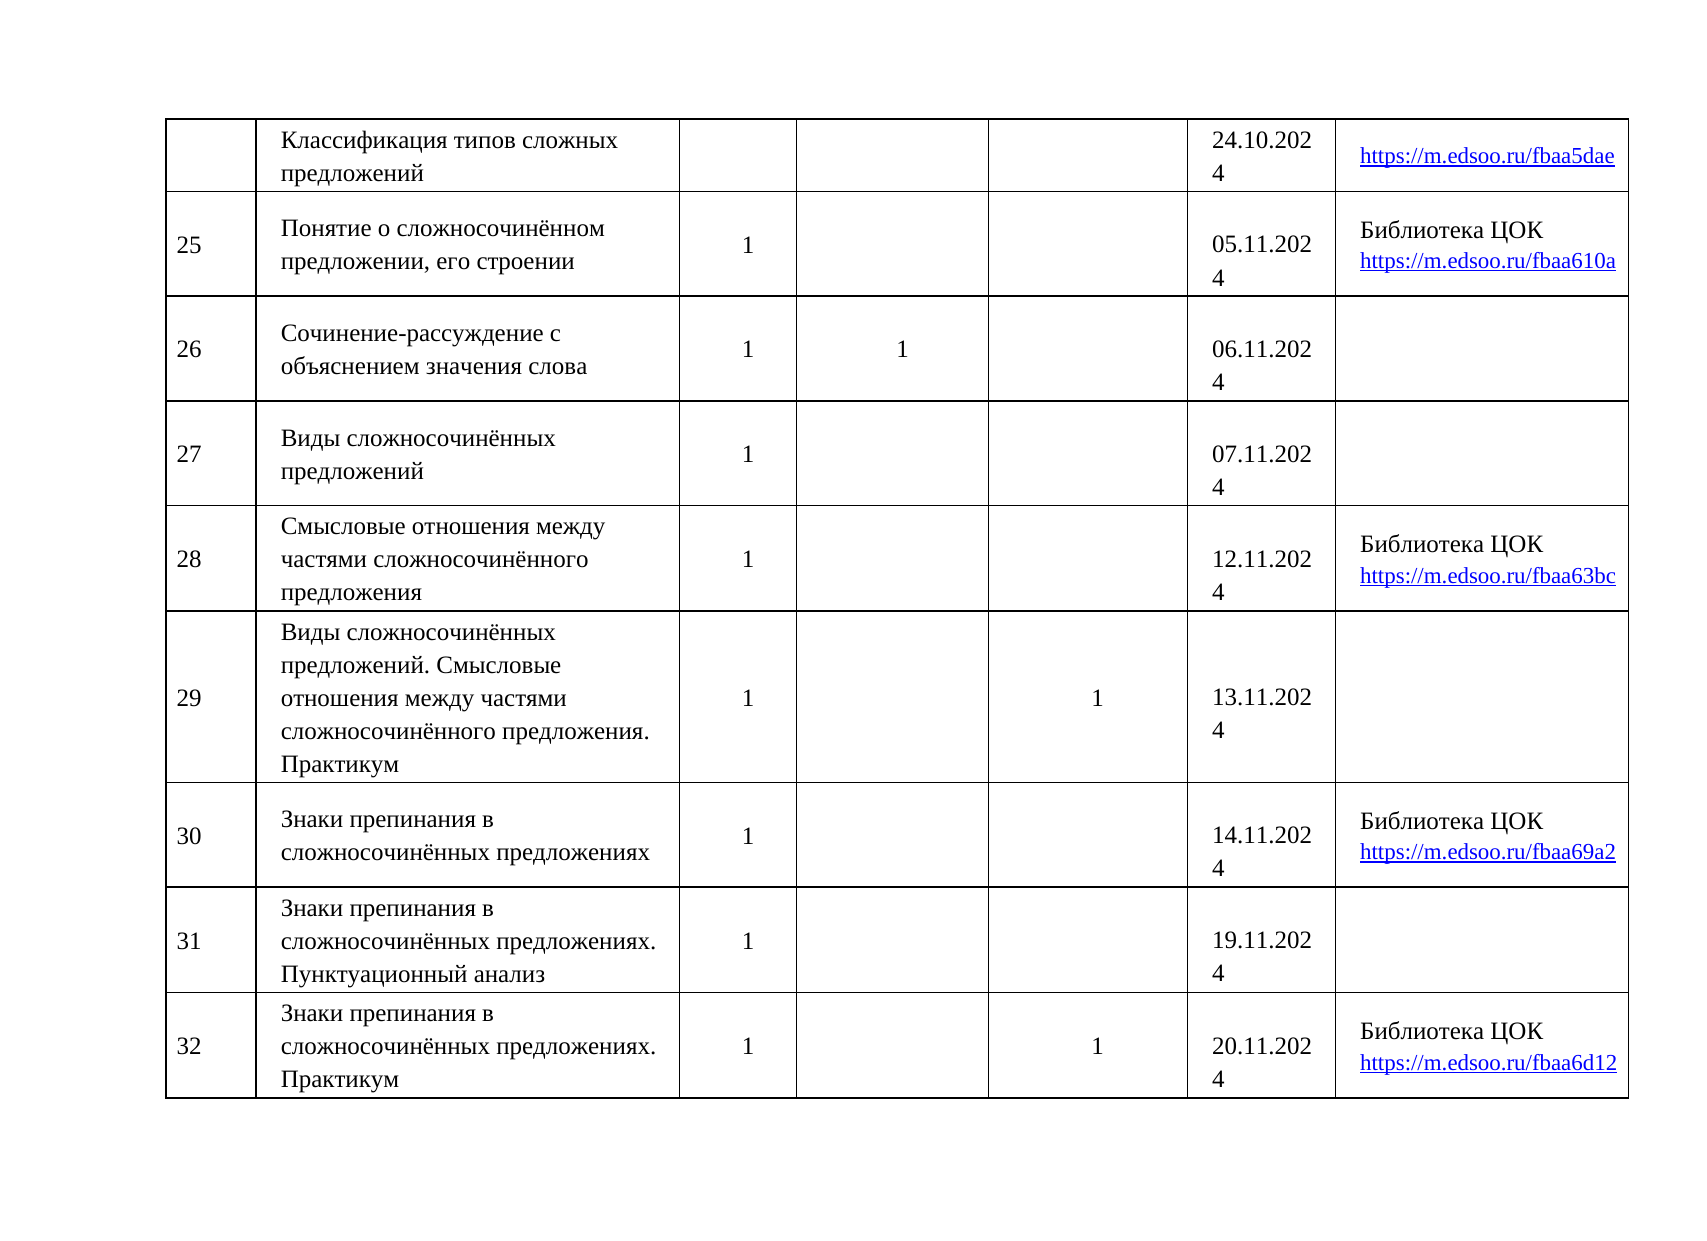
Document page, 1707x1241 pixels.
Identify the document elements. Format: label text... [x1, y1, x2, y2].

table_cell 31 [167, 888, 255, 992]
table_cell Библиотека ЦОК https://m.edsoo.ru/fbaa6d12 [1336, 993, 1628, 1097]
table_cell Библиотека ЦОК https://m.edsoo.ru/fbaa69a2 [1336, 783, 1628, 886]
table_cell [797, 120, 988, 191]
table_cell 14.11.2024 [1188, 783, 1335, 886]
table_cell 1 [680, 506, 796, 610]
table_cell [989, 783, 1187, 886]
table_cell [797, 888, 988, 992]
table_cell 1 [680, 783, 796, 886]
table_cell 1 [680, 120, 796, 191]
table_cell 13.11.2024 [1188, 612, 1335, 781]
table_cell [989, 506, 1187, 610]
table_cell 1 [680, 297, 796, 400]
table_cell 26 [167, 297, 255, 400]
table_cell 28 [167, 506, 255, 610]
table_cell 1 [989, 993, 1187, 1097]
table_cell 05.11.2024 [1188, 192, 1335, 295]
table_cell [989, 120, 1187, 191]
table_cell 20.11.2024 [1188, 993, 1335, 1097]
table_cell [989, 297, 1187, 400]
table_cell [989, 888, 1187, 992]
table_cell 1 [680, 612, 796, 781]
table_cell Библиотека ЦОК https://m.edsoo.ru/fbaa63bc [1336, 506, 1628, 610]
table_cell [797, 506, 988, 610]
table_cell Виды сложносочинённых предложений [257, 402, 679, 504]
table_cell 29 [167, 612, 255, 781]
table_cell [797, 192, 988, 295]
table_cell Понятие о сложносочинённом предложении, его строении [257, 192, 679, 295]
table_cell 24 [167, 120, 255, 191]
table_cell 1 [680, 402, 796, 504]
table_cell [1336, 888, 1628, 992]
table_cell [989, 192, 1187, 295]
table_cell Виды сложносочинённых предложений. Смысловые отношения между частями сложносочинённого предложения. Практикум [257, 612, 679, 781]
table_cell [257, 120, 679, 191]
table_cell [1336, 297, 1628, 400]
table_cell 25 [167, 192, 255, 295]
table_cell 27 [167, 402, 255, 504]
table_cell [797, 402, 988, 504]
table_cell 1 [797, 297, 988, 400]
table_cell [1336, 402, 1628, 504]
table_cell Библиотека ЦОК https://m.edsoo.ru/fbaa610a [1336, 192, 1628, 295]
table_cell [797, 612, 988, 781]
table_cell Знаки препинания в сложносочинённых предложениях. Пунктуационный анализ [257, 888, 679, 992]
table_cell 19.11.2024 [1188, 888, 1335, 992]
table_cell 1 [680, 993, 796, 1097]
table_cell 1 [680, 888, 796, 992]
table_cell [797, 783, 988, 886]
table_cell 24.10.2024 [1188, 120, 1335, 191]
table_cell 1 [680, 192, 796, 295]
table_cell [1336, 120, 1628, 191]
table_cell 12.11.2024 [1188, 506, 1335, 610]
table_cell 1 [989, 612, 1187, 781]
table_cell [1336, 612, 1628, 781]
table_cell 07.11.2024 [1188, 402, 1335, 504]
table_cell Знаки препинания в сложносочинённых предложениях. Практикум [257, 993, 679, 1097]
table_cell Сочинение-рассуждение с объяснением значения слова [257, 297, 679, 400]
table_cell [989, 402, 1187, 504]
table_cell 32 [167, 993, 255, 1097]
table_cell [797, 993, 988, 1097]
table_cell Знаки препинания в сложносочинённых предложениях [257, 783, 679, 886]
table_cell 06.11.2024 [1188, 297, 1335, 400]
table_cell Смысловые отношения между частями сложносочинённого предложения [257, 506, 679, 610]
table_cell 30 [167, 783, 255, 886]
